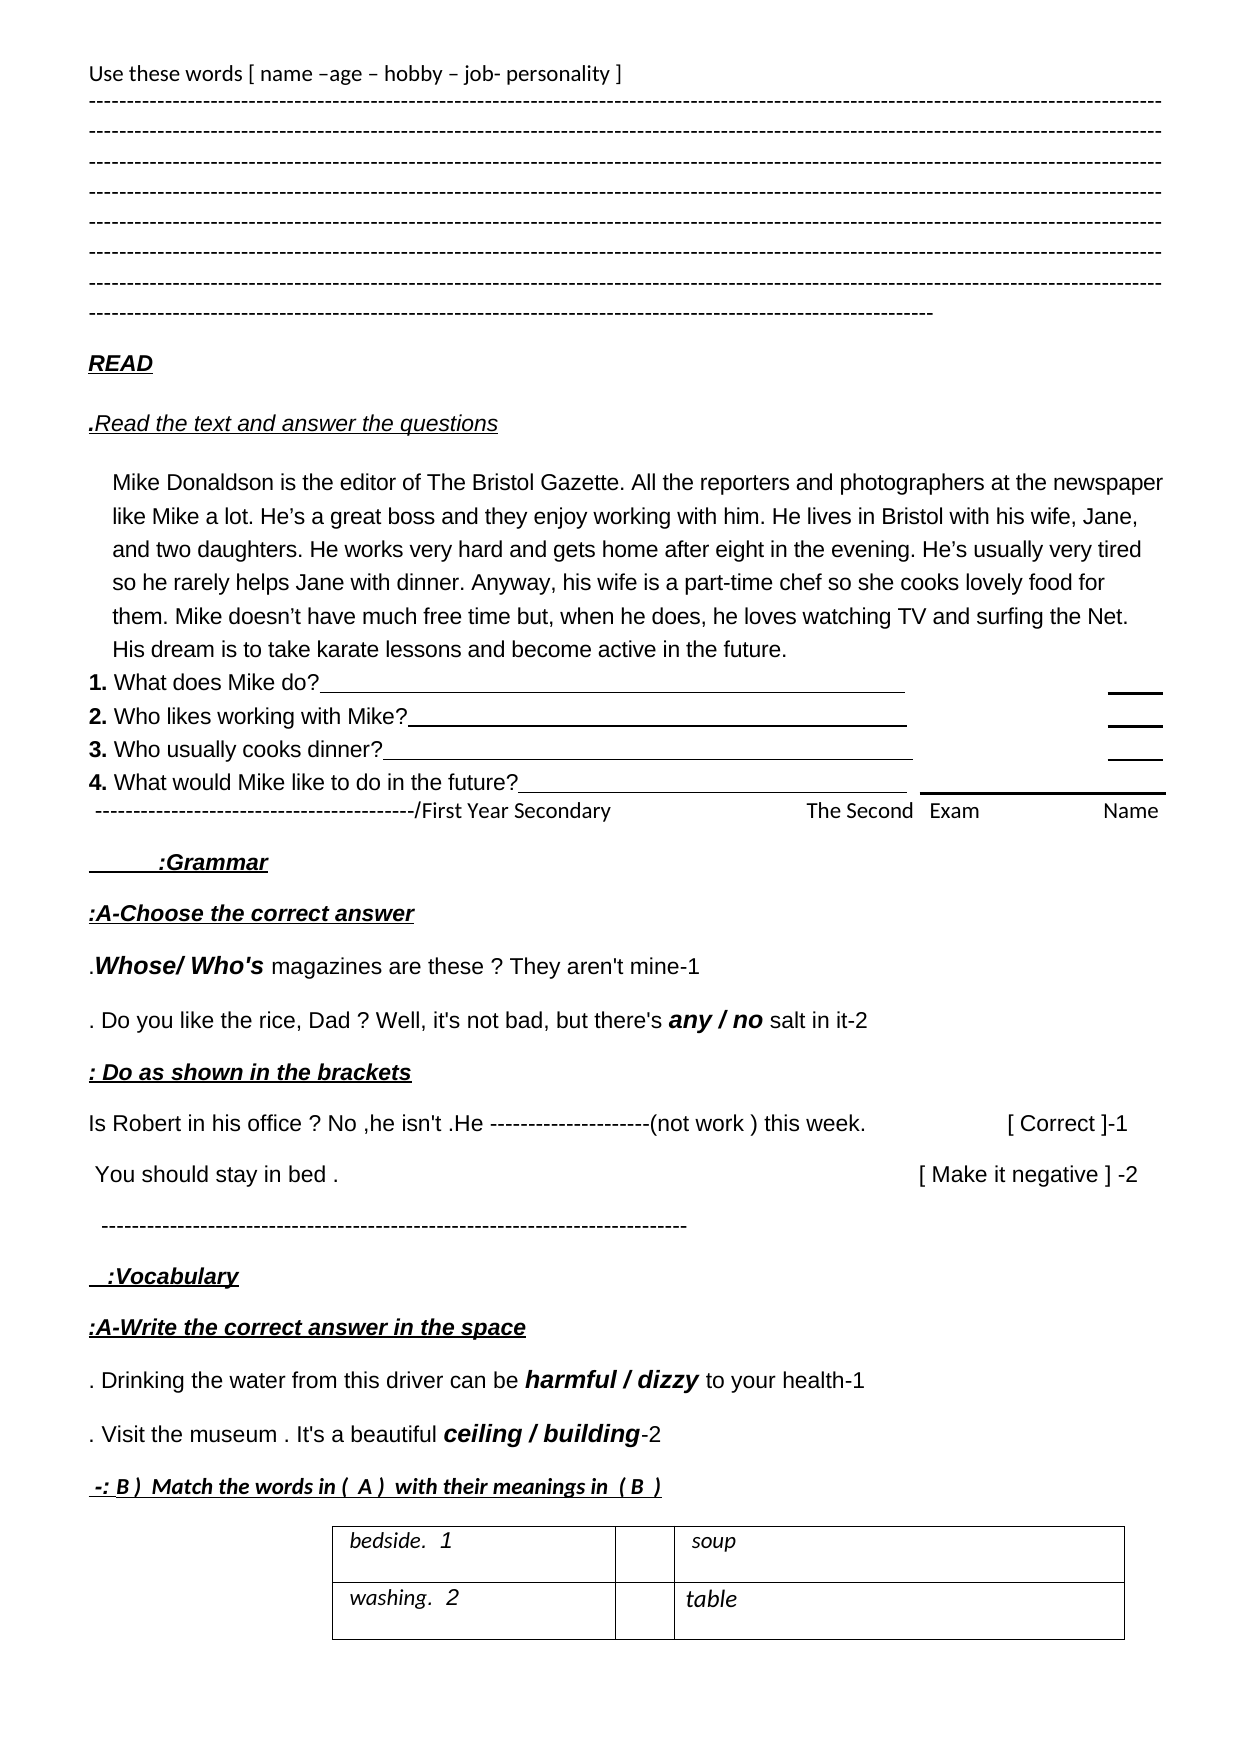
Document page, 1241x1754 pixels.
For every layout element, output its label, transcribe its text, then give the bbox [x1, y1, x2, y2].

text Do as shown in the brackets : [88, 1058, 1166, 1085]
text B ) Match the words in ( A ) with their meanings in ( B ) :- [88, 1472, 1054, 1501]
text 4. What would Mike like to do in the future? . [88, 762, 1166, 796]
text Vocabulary: [88, 1263, 1166, 1289]
text A-Choose the correct answer: [88, 900, 1166, 926]
text A-Write the correct answer in the space: [88, 1314, 1166, 1340]
table_cell table [675, 1583, 1124, 1639]
table_header soup [675, 1527, 1124, 1582]
text Read the text and answer the questions. [88, 410, 1166, 436]
text Mike Donaldson is the editor of The Bristol Gazette. All the reporters and photographers at the newspaper like Mike a lot. He’s a great boss and they enjoy working with him. He lives in with his wife, Jane, and two daughters. He works very hard and gets home after eight in the evening. He’s usually very tired so he rarely helps Jane with dinner. Anyway, his wife is a part-time chef so she cooks lovely food for them. Mike doesn’t have much free time but, when he does, he loves watching TV and surfing the Net. His dream is to take karate lessons and become active in the future. [112, 462, 1166, 662]
text 1-Drinking the water from this driver can be harmful / dizzy to your health . [88, 1365, 1091, 1393]
text 1-Is Robert in his office ? No ,he isn't .He ---------------------(not work ) this week. [ Correct ] [88, 1109, 1166, 1136]
table_header [616, 1527, 674, 1582]
table_cell 2 .washing [333, 1583, 615, 1639]
text 1. What does Mike do? [88, 662, 1166, 696]
text ----------------------------------------------------------------------------- [88, 1212, 1166, 1238]
table_header 1 .bedside [333, 1527, 615, 1582]
text ------------------------------------------------------------------------------------------------------------------------------------------------------------------------------------------------------------------------------------------------------------------------------------------------------------------------------------------------------------------------------------------------------------------------------------------------------------------------------------------------------------------------------------------------------------------------------------------------------------------------------------------------------------------------------------------------------------------------------------------------------------------------------------------------------------------------------------------------------------------------------------------------------------------------------------------------------------------------------------------------------------------------------------------------------------------------------------------------------------------------------------------ [88, 87, 1166, 325]
text READ [88, 350, 1166, 376]
text 3. Who usually cooks dinner? [88, 729, 1166, 762]
text Use these words [ name –age – hobby – job- personality ] [88, 59, 1166, 87]
text Grammar: [88, 849, 1166, 875]
text 2. Who likes working with Mike? [88, 696, 1166, 729]
table_cell [616, 1583, 674, 1639]
text 2-Do you like the rice, Dad ? Well, it's not bad, but there's any / no salt in it . [88, 1005, 1166, 1033]
text 1-Whose/ Who's magazines are these ? They aren't mine. [88, 951, 1166, 979]
text First Year Secondary The Second Exam Name/------------------------------------------ [88, 796, 1166, 824]
text 2- You should stay in bed . [ Make it negative ] [88, 1161, 1166, 1187]
text 2-Visit the museum . It's a beautiful ceiling / building . [88, 1419, 1091, 1447]
